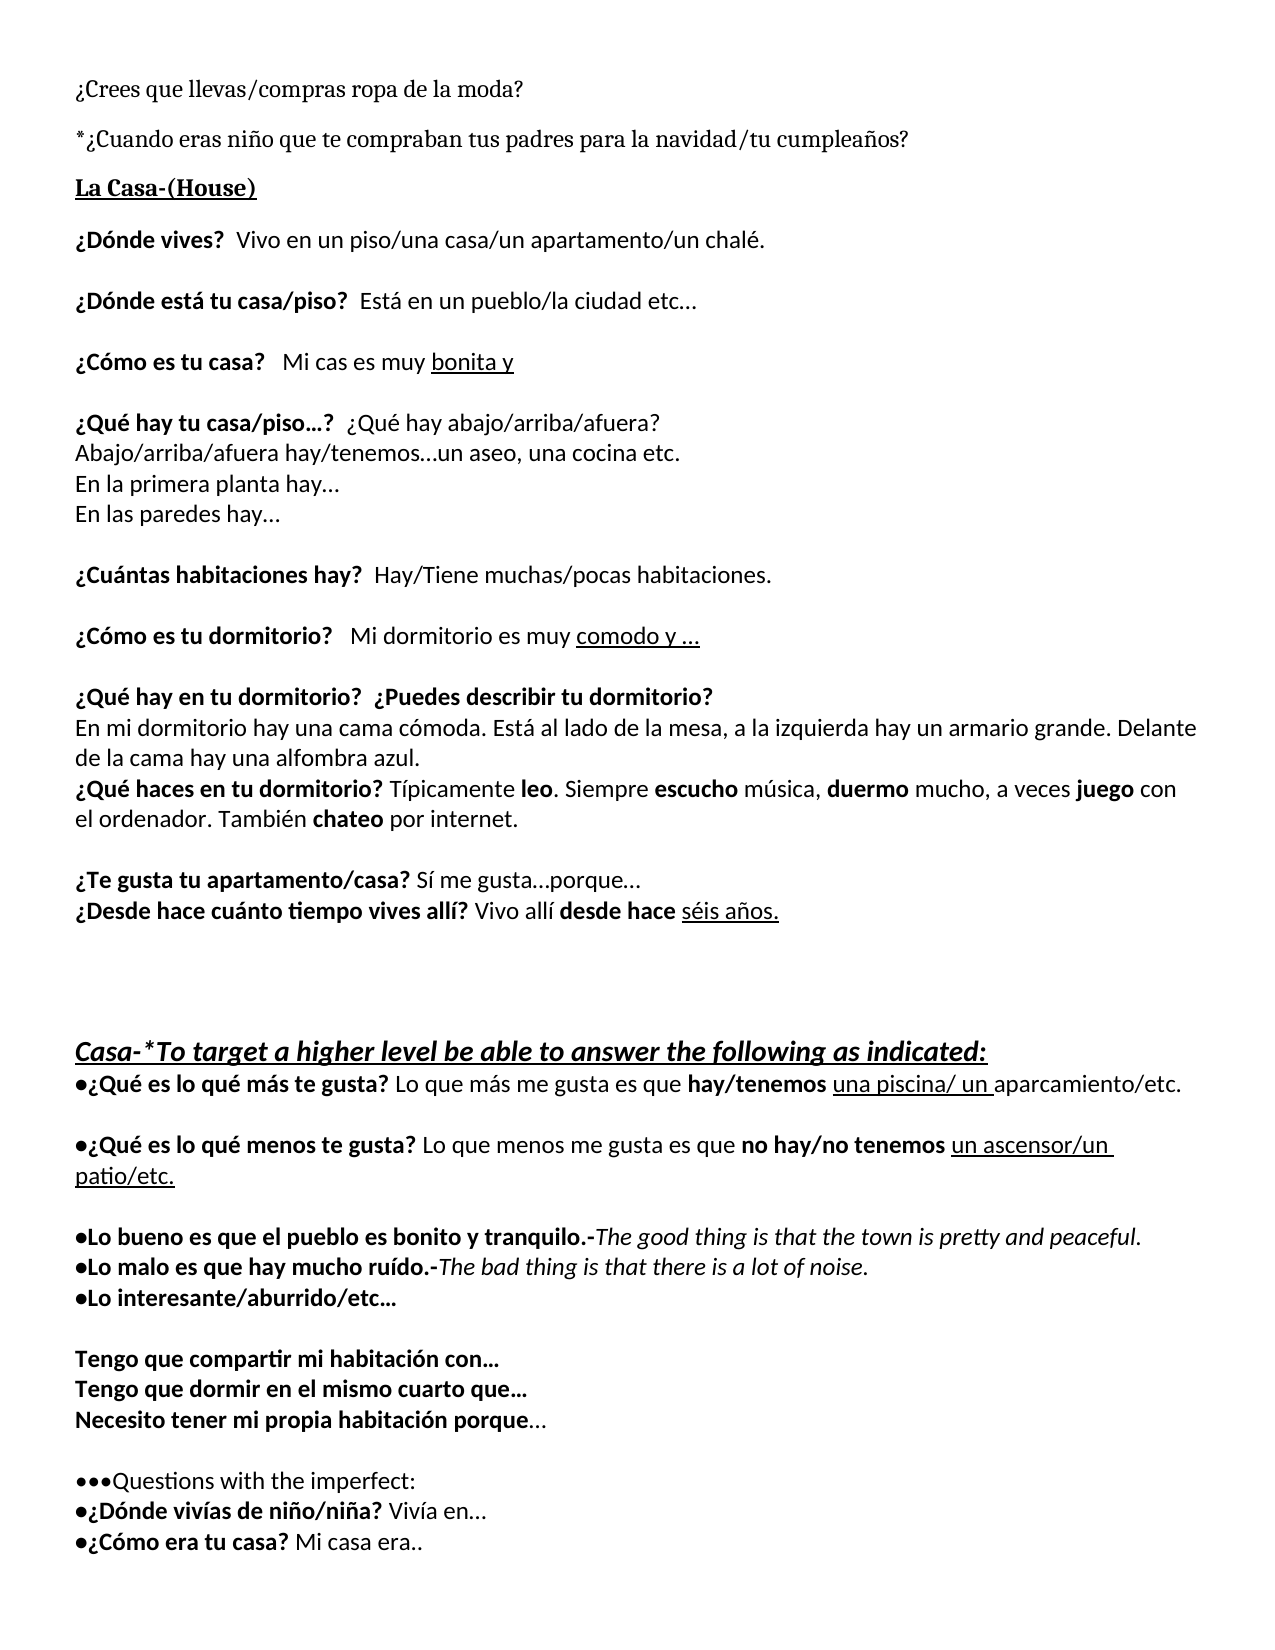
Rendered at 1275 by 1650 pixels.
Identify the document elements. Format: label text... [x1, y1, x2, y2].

text ¿Dónde está tu casa/piso? Está en un pueblo/la ciudad etc… [75, 285, 1200, 315]
text La Casa-(House) [75, 174, 1200, 203]
text •Lo interesante/aburrido/etc… [75, 1282, 1200, 1312]
text *¿Cuando eras niño que te compraban tus padres para la navidad/tu cumpleaños? [75, 124, 1200, 153]
text •¿Qué es lo qué menos te gusta? Lo que menos me gusta es que no hay/no tenemos un ascensor/un patio/etc. [75, 1129, 1200, 1190]
text Abajo/arriba/afuera hay/tenemos…un aseo, una cocina etc. [75, 437, 1200, 468]
text •Lo bueno es que el pueblo es bonito y tranquilo.-The good thing is that the town is pretty and peaceful. [75, 1221, 1200, 1251]
text En la primera planta hay… [75, 468, 1200, 498]
text ¿Dónde vives? Vivo en un piso/una casa/un apartamento/un chalé. [75, 224, 1200, 254]
text En las paredes hay… [75, 498, 1200, 529]
text ¿Cuántas habitaciones hay? Hay/Tiene muchas/pocas habitaciones. [75, 559, 1200, 590]
text En mi dormitorio hay una cama cómoda. Está al lado de la mesa, a la izquierda hay un armario grande. Delante de la cama hay una alfombra azul. [75, 712, 1200, 773]
text ¿Te gusta tu apartamento/casa? Sí me gusta…porque… [75, 865, 1200, 895]
text •¿Qué es lo qué más te gusta? Lo que más me gusta es que hay/tenemos una piscina/ un aparcamiento/etc. [75, 1068, 1200, 1099]
text •¿Dónde vivías de niño/niña? Vivía en… [75, 1496, 1200, 1526]
text Casa-*To target a higher level be able to answer the following as indicated: [75, 1033, 1200, 1068]
text ¿Qué haces en tu dormitorio? Típicamente leo. Siempre escucho música, duermo mucho, a veces juego con el ordenador. También chateo por internet. [75, 773, 1200, 834]
text ¿Cómo es tu dormitorio? Mi dormitorio es muy comodo y … [75, 621, 1200, 651]
text •••Questions with the imperfect: [75, 1465, 1200, 1496]
text •Lo malo es que hay mucho ruído.-The bad thing is that there is a lot of noise. [75, 1251, 1200, 1282]
text ¿Qué hay tu casa/piso…? ¿Qué hay abajo/arriba/afuera? [75, 407, 1200, 437]
text ¿Desde hace cuánto tiempo vives allí? Vivo allí desde hace séis años. [75, 895, 1200, 926]
text •¿Cómo era tu casa? Mi casa era.. [75, 1526, 1200, 1557]
text Tengo que dormir en el mismo cuarto que… [75, 1373, 1200, 1404]
text ¿Qué hay en tu dormitorio? ¿Puedes describir tu dormitorio? [75, 682, 1200, 712]
text Necesito tener mi propia habitación porque… [75, 1404, 1200, 1434]
text ¿Cómo es tu casa? Mi cas es muy bonita y [75, 346, 1200, 376]
text Tengo que compartir mi habitación con… [75, 1343, 1200, 1373]
text ¿Crees que llevas/compras ropa de la moda? [75, 75, 1200, 104]
